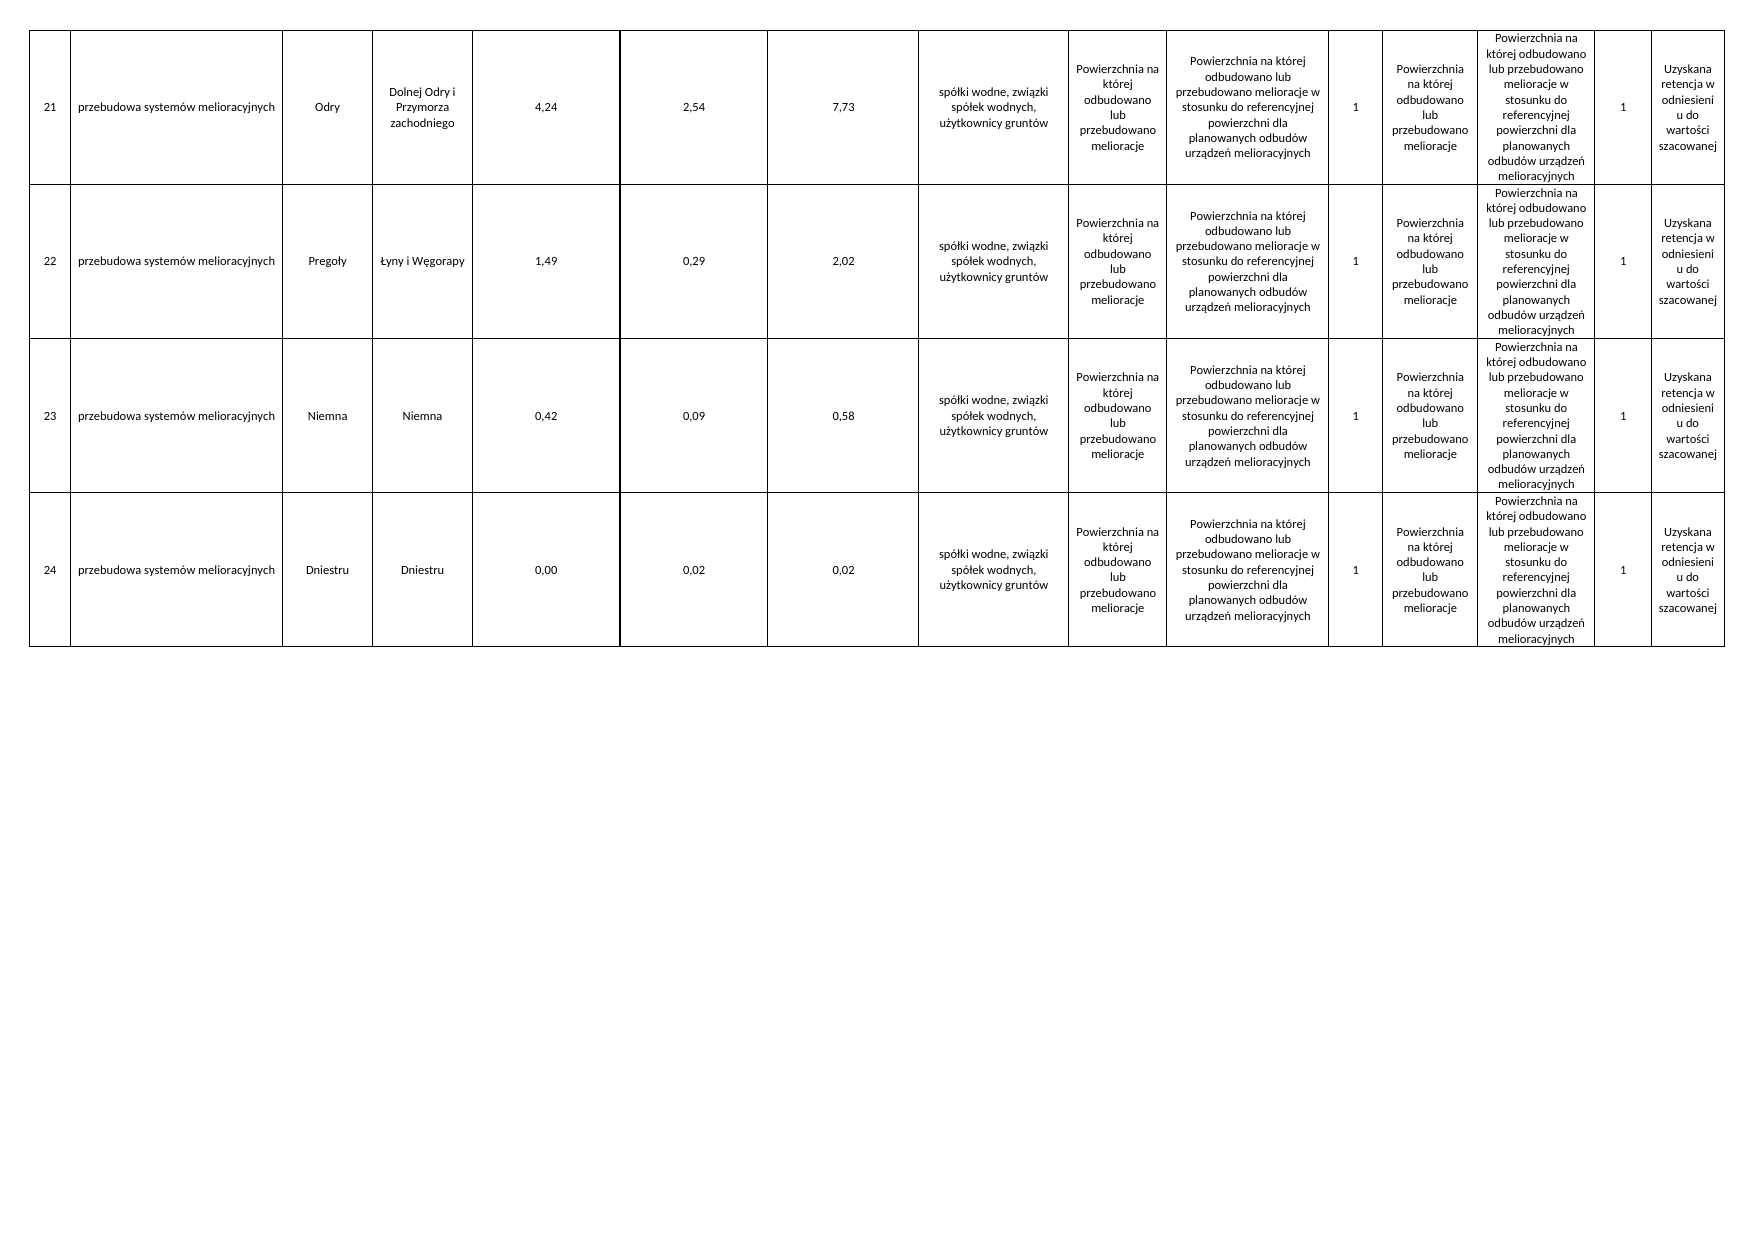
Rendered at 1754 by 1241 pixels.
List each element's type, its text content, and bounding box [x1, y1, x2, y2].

table_cell 2,54 [621, 31, 767, 184]
table_cell Powierzchnia na której odbudowano lub przebudowano melioracje [1383, 493, 1477, 646]
table_cell Dniestru [283, 493, 372, 646]
table_cell 0,58 [768, 339, 918, 492]
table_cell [1383, 31, 1477, 184]
table_cell 23 [30, 339, 70, 492]
table_cell Powierzchnia na której odbudowano lub przebudowano melioracje [1383, 185, 1477, 338]
table_cell 0,02 [621, 493, 767, 646]
table_cell 2,02 [768, 185, 918, 338]
table_cell przebudowa systemów melioracyjnych [71, 493, 282, 646]
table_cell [919, 31, 1068, 184]
table_cell 21 [30, 31, 70, 184]
table_cell 0,09 [621, 339, 767, 492]
table_cell Powierzchnia na której odbudowano lub przebudowano melioracje [1069, 339, 1166, 492]
table_cell 0,02 [768, 493, 918, 646]
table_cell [1652, 31, 1724, 184]
table_cell Dolnej Odry i Przymorza zachodniego [373, 31, 472, 184]
table_cell 0,29 [621, 185, 767, 338]
table_cell 1 [1595, 493, 1651, 646]
table_cell 1 [1329, 31, 1382, 184]
table_cell 24 [30, 493, 70, 646]
table_cell Powierzchnia na której odbudowano lub przebudowano melioracje w stosunku do referencyjnej powierzchni dla planowanych odbudów urządzeń melioracyjnych [1478, 339, 1594, 492]
table_cell Niemna [373, 339, 472, 492]
table_cell 1 [1329, 185, 1382, 338]
table_cell przebudowa systemów melioracyjnych [71, 185, 282, 338]
table_cell Powierzchnia na której odbudowano lub przebudowano melioracje w stosunku do referencyjnej powierzchni dla planowanych odbudów urządzeń melioracyjnych [1478, 185, 1594, 338]
table_cell 1 [1329, 493, 1382, 646]
table_cell 1 [1329, 339, 1382, 492]
table_cell Powierzchnia na której odbudowano lub przebudowano melioracje [1069, 185, 1166, 338]
table_cell 1,49 [473, 185, 619, 338]
table_cell spółki wodne, związki spółek wodnych, użytkownicy gruntów [919, 339, 1068, 492]
table_cell Powierzchnia na której odbudowano lub przebudowano melioracje w stosunku do referencyjnej powierzchni dla planowanych odbudów urządzeń melioracyjnych [1167, 493, 1328, 646]
table_cell Łyny i Węgorapy [373, 185, 472, 338]
table_cell Odry [283, 31, 372, 184]
table_cell Pregoły [283, 185, 372, 338]
table_cell 0,42 [473, 339, 619, 492]
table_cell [71, 31, 282, 184]
table_cell 22 [30, 185, 70, 338]
table_cell Uzyskana retencja w odniesieniu do wartości szacowanej [1652, 185, 1724, 338]
table_cell Dniestru [373, 493, 472, 646]
table_cell Uzyskana retencja w odniesieniu do wartości szacowanej [1652, 339, 1724, 492]
table_cell 7,73 [768, 31, 918, 184]
table_cell Powierzchnia na której odbudowano lub przebudowano melioracje w stosunku do referencyjnej powierzchni dla planowanych odbudów urządzeń melioracyjnych [1167, 339, 1328, 492]
table_cell Powierzchnia na której odbudowano lub przebudowano melioracje [1383, 339, 1477, 492]
table_cell Uzyskana retencja w odniesieniu do wartości szacowanej [1652, 493, 1724, 646]
table_cell Powierzchnia na której odbudowano lub przebudowano melioracje w stosunku do referencyjnej powierzchni dla planowanych odbudów urządzeń melioracyjnych [1167, 185, 1328, 338]
table_cell spółki wodne, związki spółek wodnych, użytkownicy gruntów [919, 185, 1068, 338]
table_cell Niemna [283, 339, 372, 492]
table_cell 0,00 [473, 493, 619, 646]
table_cell Powierzchnia na której odbudowano lub przebudowano melioracje [1069, 493, 1166, 646]
table_cell przebudowa systemów melioracyjnych [71, 339, 282, 492]
table_cell 1 [1595, 31, 1651, 184]
table_cell 4,24 [473, 31, 619, 184]
table_cell 1 [1595, 185, 1651, 338]
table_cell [1167, 31, 1328, 184]
table_cell spółki wodne, związki spółek wodnych, użytkownicy gruntów [919, 493, 1068, 646]
table_cell 1 [1595, 339, 1651, 492]
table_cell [1478, 31, 1594, 184]
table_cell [1069, 31, 1166, 184]
table_cell Powierzchnia na której odbudowano lub przebudowano melioracje w stosunku do referencyjnej powierzchni dla planowanych odbudów urządzeń melioracyjnych [1478, 493, 1594, 646]
